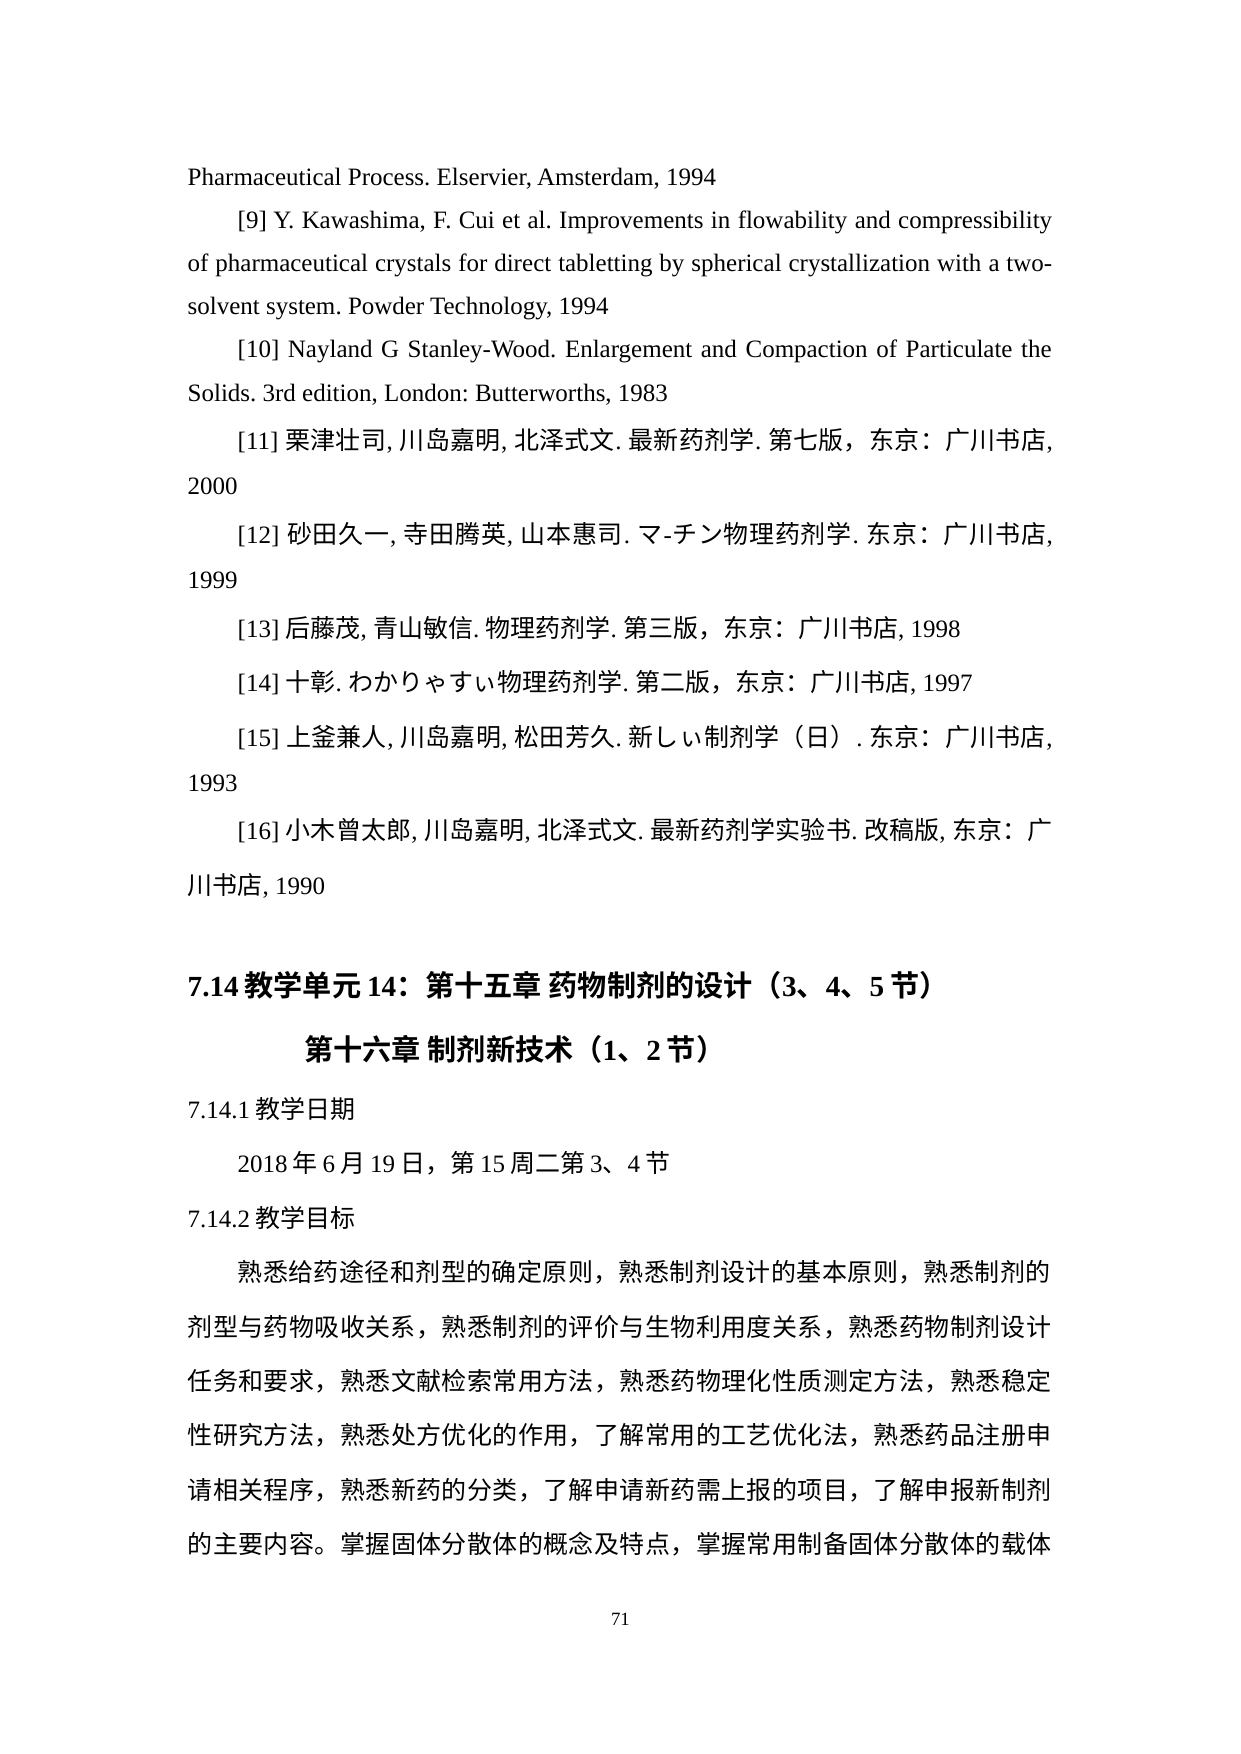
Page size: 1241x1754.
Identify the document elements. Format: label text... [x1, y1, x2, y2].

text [187, 1253, 1053, 1561]
text [11] 栗津壮司, 川岛嘉明, 北泽式文. 最新药剂学. 第七版，东京：广川书店, 2000 [187, 421, 1053, 500]
text [14] 十彰. わかりゃすぃ物理药剂学. 第二版，东京：广川书店, 1997 [187, 663, 1053, 699]
text [16] 小木曾太郎, 川岛嘉明, 北泽式文. 最新药剂学实验书. 改稿版, 东京：广川书店, 1990 [187, 811, 1053, 901]
text 第十六章 制剂新技术（1、2节） [187, 1026, 1053, 1068]
text [9] Y. Kawashima, F. Cui et al. Improvements in flowability and compressibility of pharmaceutical crystals for direct tabletting by spherical crystallization with a two-solvent system. Powder Technology, 1994 [187, 205, 1053, 320]
text 7.14教学单元14：第十五章 药物制剂的设计（3、4、5节） [187, 963, 1053, 1005]
text [13] 后藤茂, 青山敏信. 物理药剂学. 第三版，东京：广川书店, 1998 [187, 608, 1053, 644]
text [15] 上釜兼人, 川岛嘉明, 松田芳久. 新しぃ制剂学（日）. 东京：广川书店, 1993 [187, 717, 1053, 796]
text 2018年6月19日，第15周二第3、4节 [187, 1144, 1053, 1180]
text [12] 砂田久一, 寺田腾英, 山本惠司. マ-チン物理药剂学. 东京：广川书店, 1999 [187, 514, 1053, 594]
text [187, 162, 1053, 191]
text [10] Nayland G Stanley-Wood. Enlargement and Compaction of Particulate the Solids. 3rd edition, London: Butterworths, 1983 [187, 334, 1053, 406]
text 7.14.2教学目标 [187, 1198, 1053, 1234]
text 7.14.1教学日期 [187, 1089, 1053, 1126]
